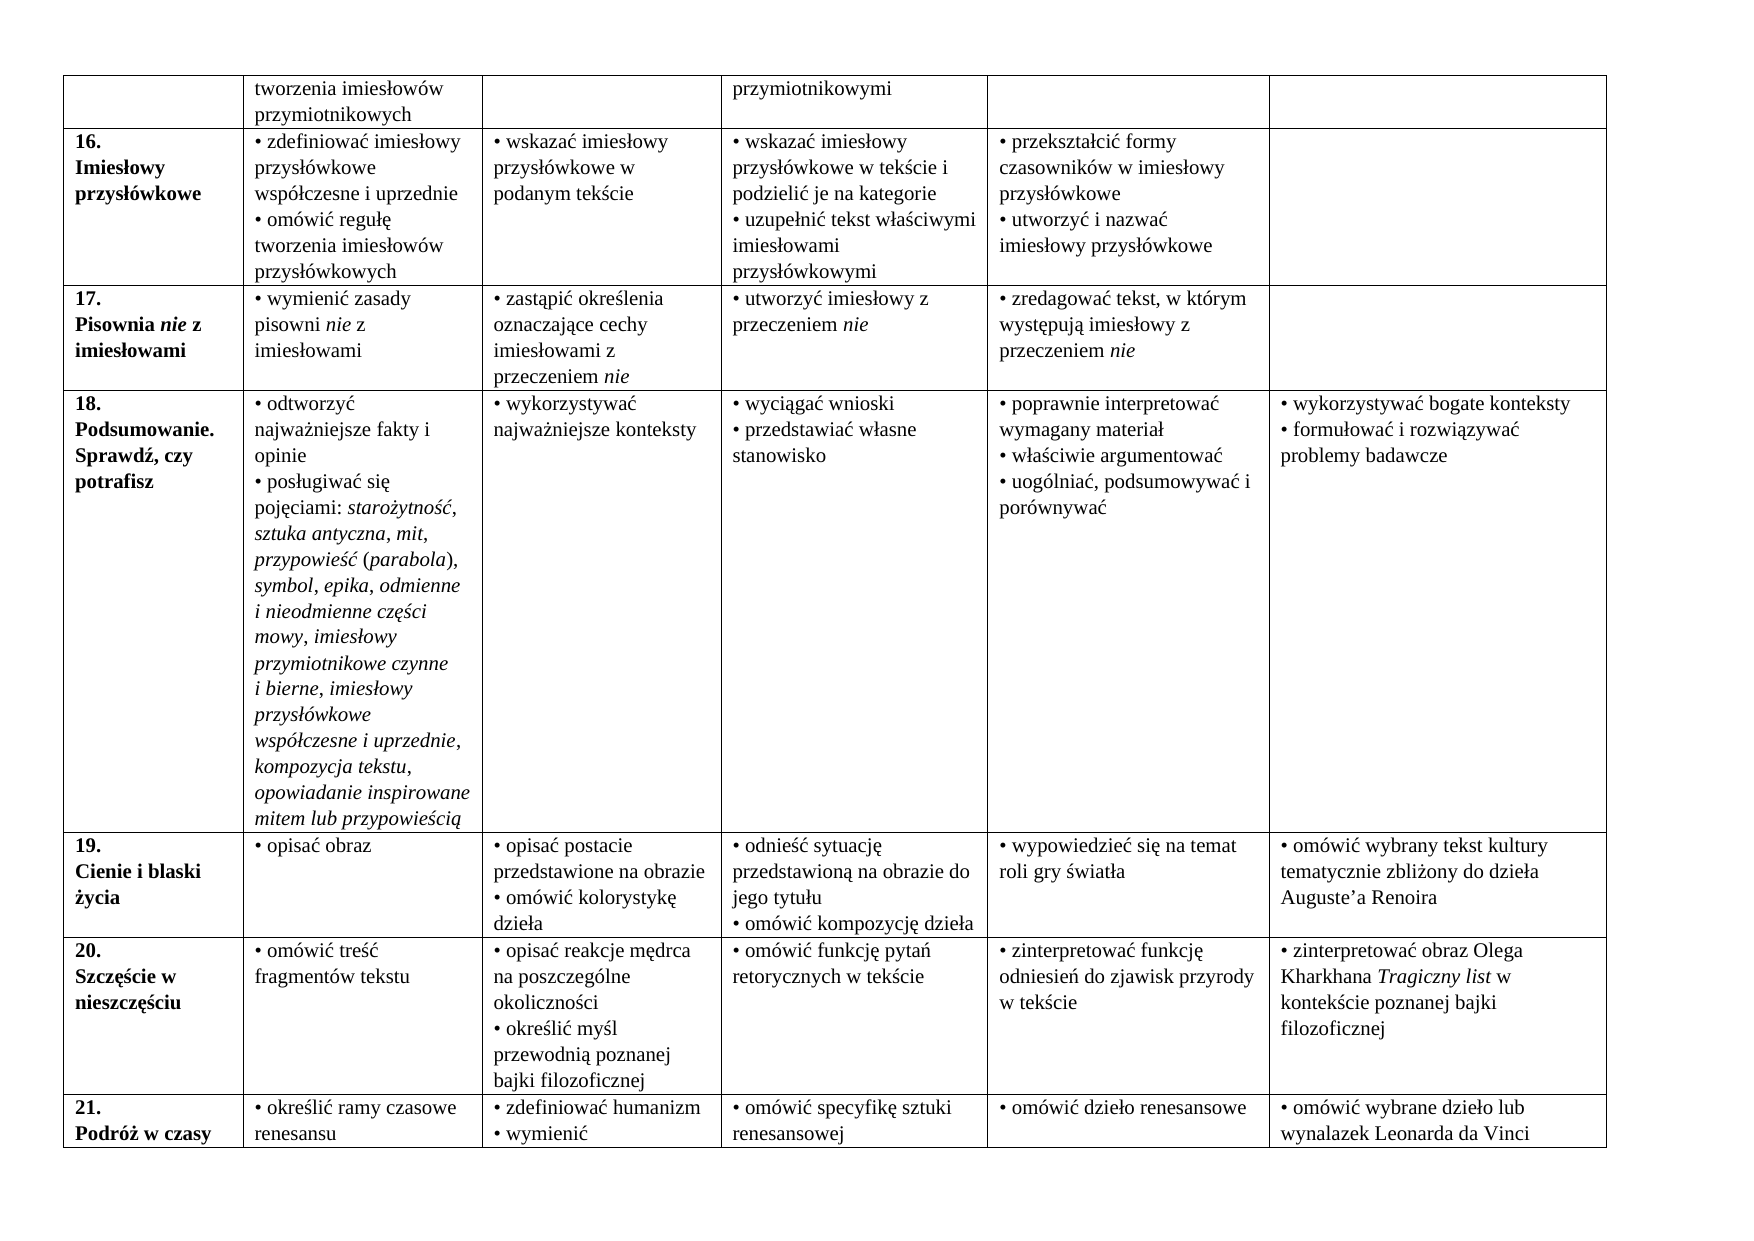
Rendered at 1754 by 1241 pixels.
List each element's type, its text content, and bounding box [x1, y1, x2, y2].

table_cell • wskazać imiesłowy przysłówkowe w tekście i podzielić je na kategorie • uzupełnić tekst właściwymi imiesłowami przysłówkowymi [722, 129, 987, 285]
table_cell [722, 76, 987, 128]
table_cell [1270, 76, 1606, 128]
table_cell • wyciągać wnioski • przedstawiać własne stanowisko [722, 391, 987, 832]
table_cell • wypowiedzieć się na temat roli gry światła [988, 833, 1269, 937]
table_cell • zinterpretować funkcję odniesień do zjawisk przyrody w tekście [988, 938, 1269, 1094]
table_cell [1270, 129, 1606, 285]
table_cell 20. Szczęście w nieszczęściu [64, 938, 243, 1094]
table_cell 16. Imiesłowy przysłówkowe [64, 129, 243, 285]
table_cell • omówić treść fragmentów tekstu [244, 938, 482, 1094]
table_cell • omówić funkcję pytań retorycznych w tekście [722, 938, 987, 1094]
table_cell • odtworzyć najważniejsze fakty i opinie • posługiwać się pojęciami: starożytność, sztuka antyczna, mit, przypowieść (parabola), symbol, epika, odmienne i nieodmienne części mowy, imiesłowy przymiotnikowe czynne i bierne, imiesłowy przysłówkowe współczesne i uprzednie, kompozycja tekstu, opowiadanie inspirowane mitem lub przypowieścią [244, 391, 482, 832]
table_cell 18. Podsumowanie. Sprawdź, czy potrafisz [64, 391, 243, 832]
table_cell • opisać reakcje mędrca na poszczególne okoliczności • określić myśl przewodnią poznanej bajki filozoficznej [483, 938, 721, 1094]
table_cell 19. Cienie i blaski życia [64, 833, 243, 937]
table_cell • utworzyć imiesłowy z przeczeniem nie [722, 286, 987, 390]
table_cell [64, 76, 243, 128]
table_cell • poprawnie interpretować wymagany materiał • właściwie argumentować • uogólniać, podsumowywać i porównywać [988, 391, 1269, 832]
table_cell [988, 76, 1269, 128]
table_cell • opisać obraz [244, 833, 482, 937]
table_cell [483, 1095, 721, 1147]
table_cell • zredagować tekst, w którym występują imiesłowy z przeczeniem nie [988, 286, 1269, 390]
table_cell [483, 76, 721, 128]
table_cell • zinterpretować obraz Olega Kharkhana Tragiczny list w kontekście poznanej bajki filozoficznej [1270, 938, 1606, 1094]
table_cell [244, 1095, 482, 1147]
table_cell • przekształcić formy czasowników w imiesłowy przysłówkowe • utworzyć i nazwać imiesłowy przysłówkowe [988, 129, 1269, 285]
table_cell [988, 1095, 1269, 1147]
table_cell • omówić wybrany tekst kultury tematycznie zbliżony do dzieła Auguste’a Renoira [1270, 833, 1606, 937]
table_cell • wskazać imiesłowy przysłówkowe w podanym tekście [483, 129, 721, 285]
table_cell • wykorzystywać najważniejsze konteksty [483, 391, 721, 832]
table_cell • zastąpić określenia oznaczające cechy imiesłowami z przeczeniem nie [483, 286, 721, 390]
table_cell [1270, 1095, 1606, 1147]
table_cell 17. Pisownia nie z imiesłowami [64, 286, 243, 390]
table_cell [1270, 286, 1606, 390]
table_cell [64, 1095, 243, 1147]
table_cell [244, 76, 482, 128]
table_cell • opisać postacie przedstawione na obrazie • omówić kolorystykę dzieła [483, 833, 721, 937]
table_cell • wykorzystywać bogate konteksty • formułować i rozwiązywać problemy badawcze [1270, 391, 1606, 832]
table_cell • zdefiniować imiesłowy przysłówkowe współczesne i uprzednie • omówić regułę tworzenia imiesłowów przysłówkowych [244, 129, 482, 285]
table_cell • odnieść sytuację przedstawioną na obrazie do jego tytułu • omówić kompozycję dzieła [722, 833, 987, 937]
table_cell • wymienić zasady pisowni nie z imiesłowami [244, 286, 482, 390]
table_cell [722, 1095, 987, 1147]
